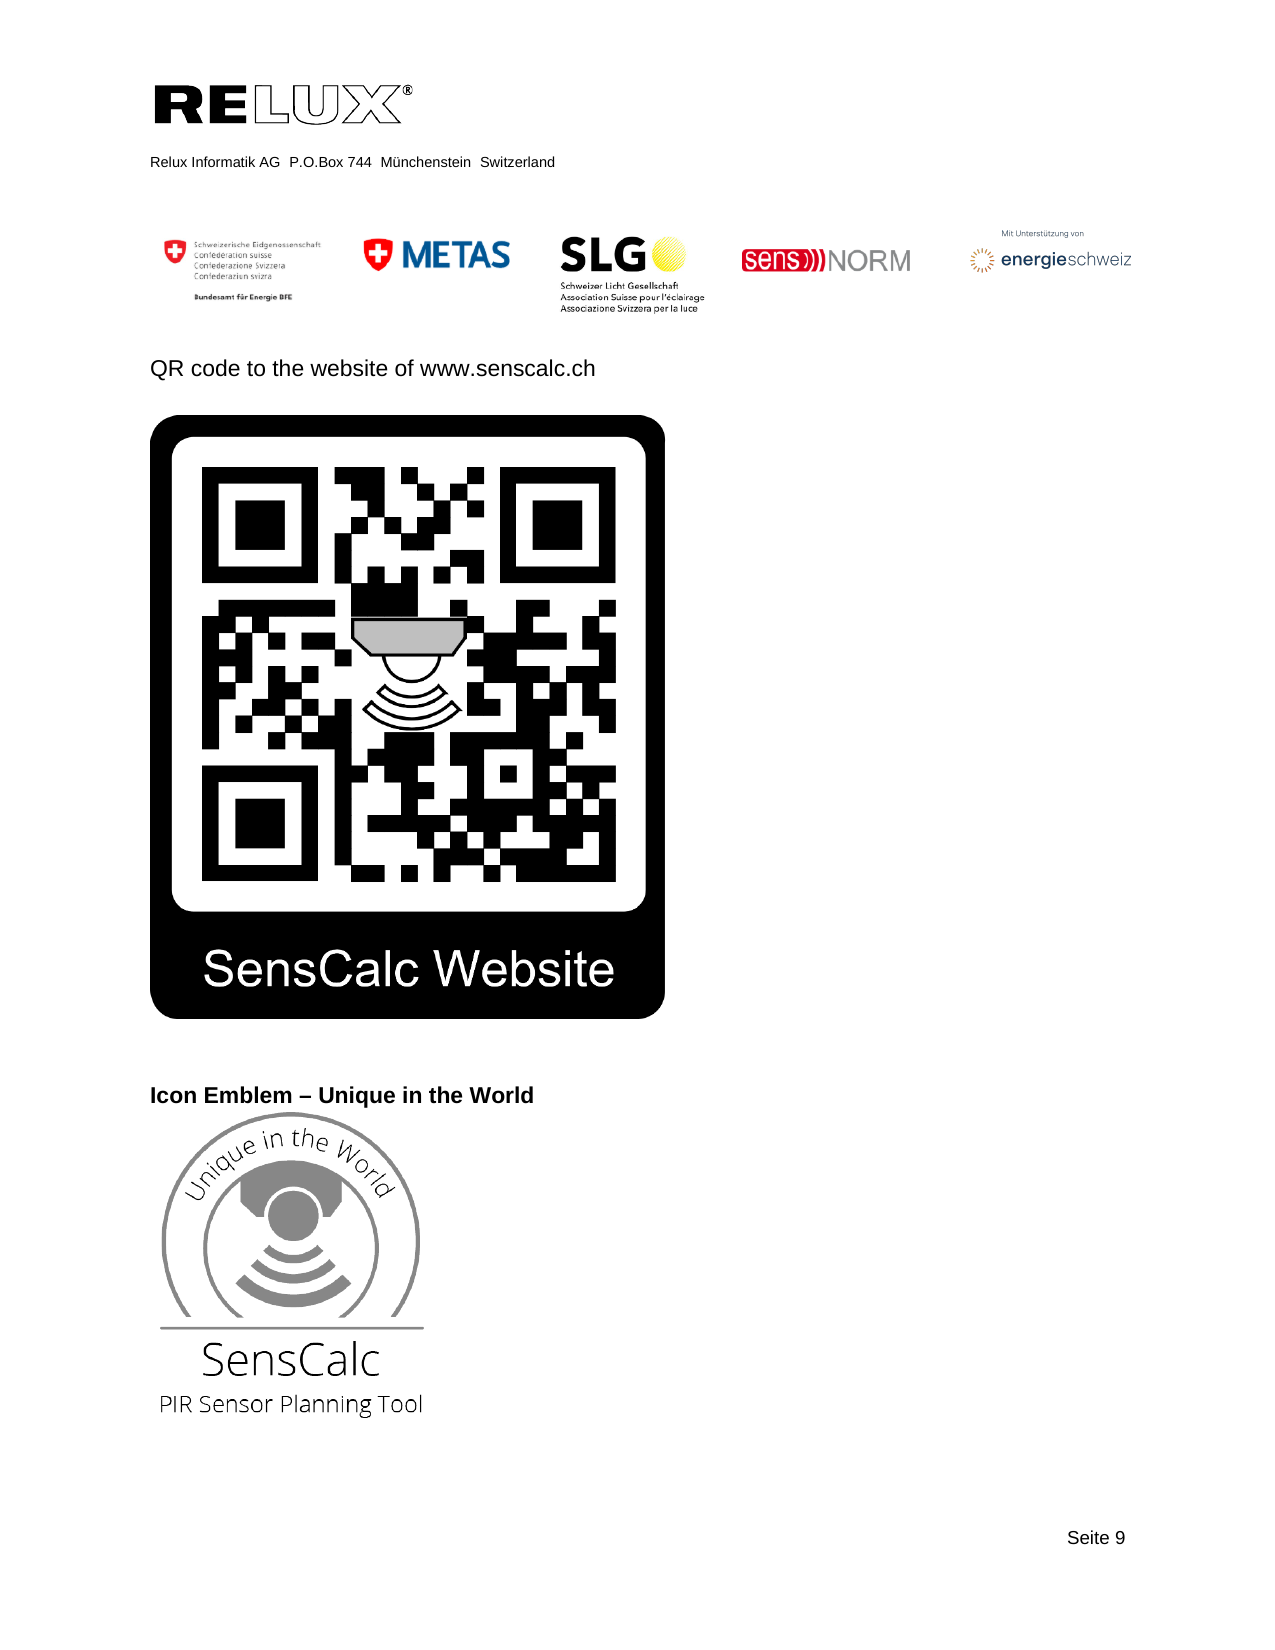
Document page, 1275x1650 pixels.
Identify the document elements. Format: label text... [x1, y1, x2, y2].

picture [953, 218, 1149, 291]
text QR code to the website of www.senscalc.ch [150, 355, 1125, 381]
picture [150, 1112, 431, 1429]
picture [142, 220, 929, 332]
picture [154, 84, 413, 125]
text Icon Emblem – Unique in the World [150, 1052, 1125, 1109]
picture [150, 415, 667, 1019]
